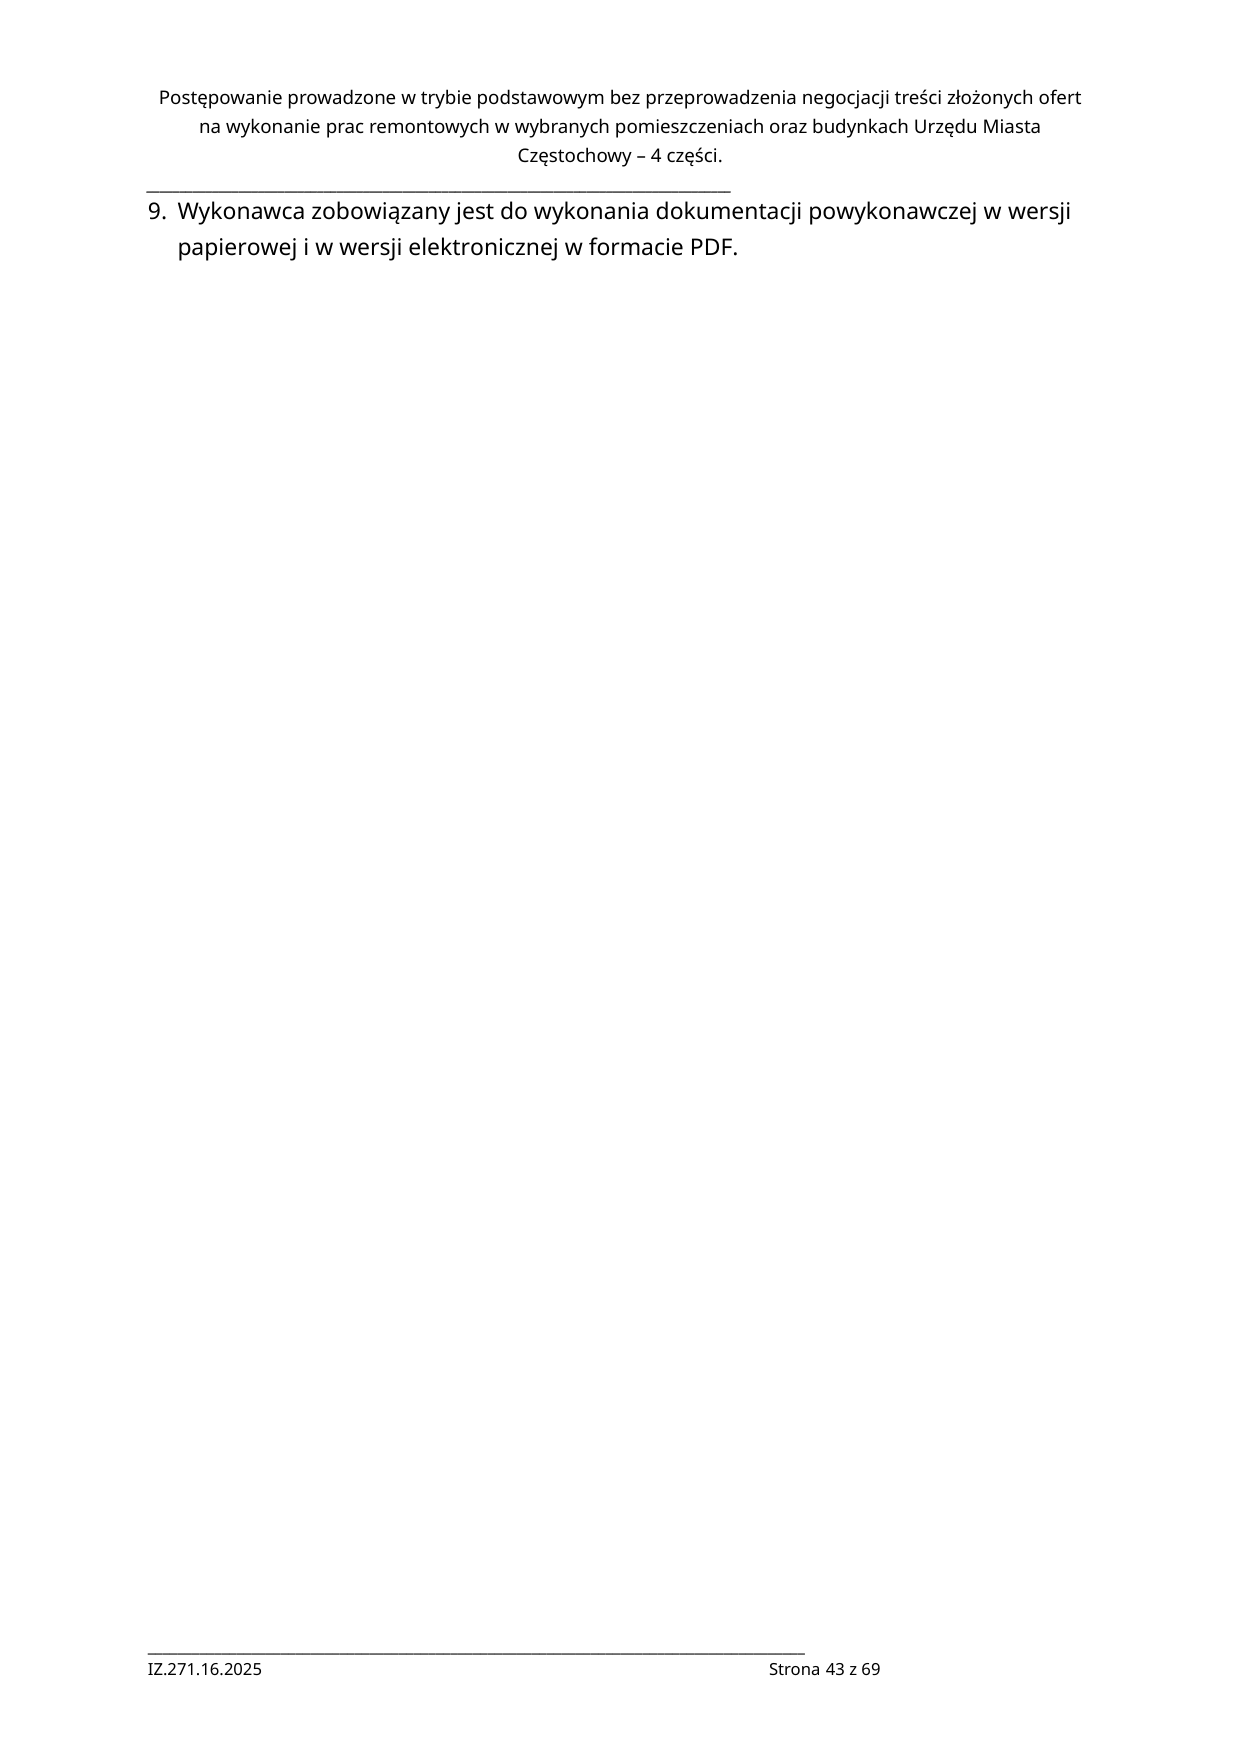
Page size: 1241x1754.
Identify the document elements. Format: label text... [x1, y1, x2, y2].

list Wykonawca zobowiązany jest do wykonania dokumentacji powykonawczej w wersji papierowej i w wersji elektronicznej w formacie PDF. [148, 195, 1092, 262]
